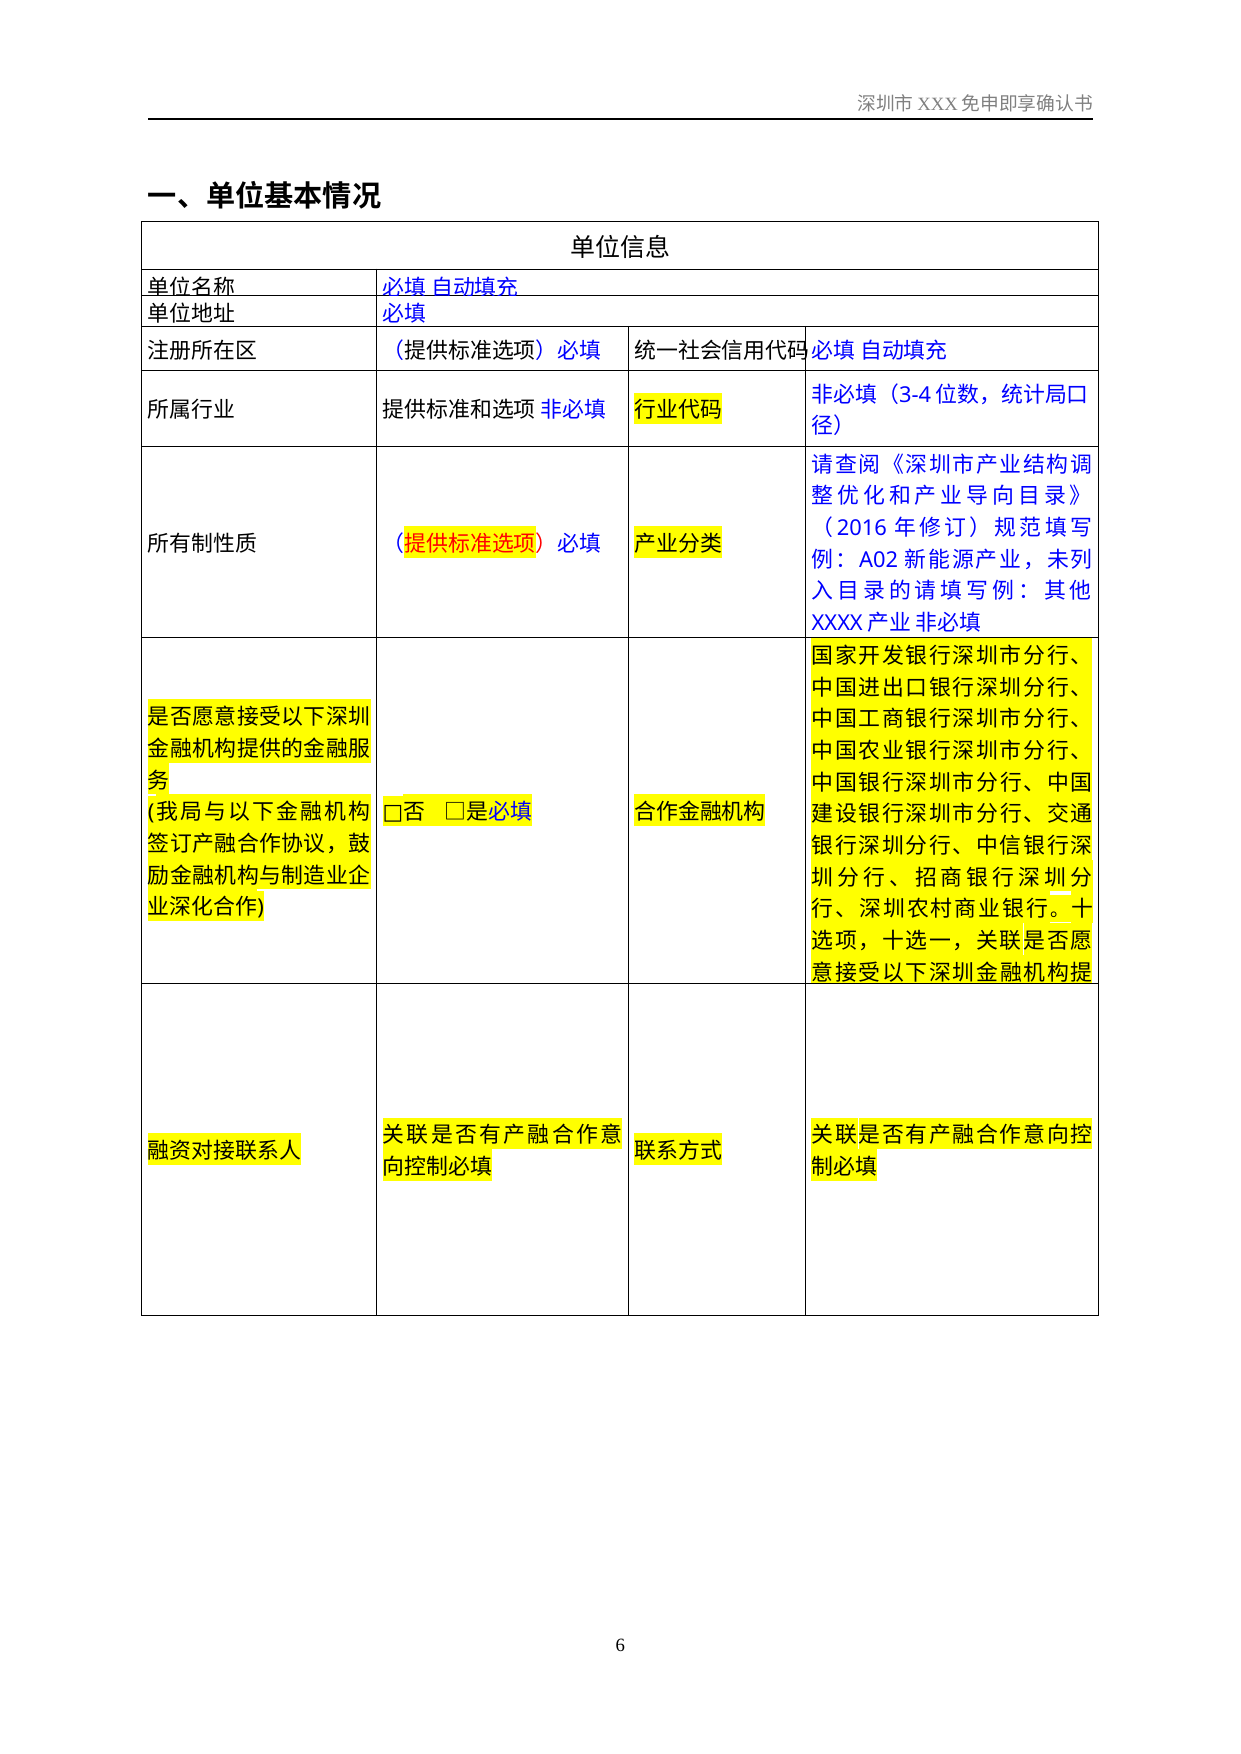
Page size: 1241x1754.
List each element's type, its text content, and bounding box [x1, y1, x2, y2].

table_header 单位信息 [142, 222, 1098, 268]
table_cell 单位名称 [142, 270, 376, 295]
table_cell 必填 自动填充 [806, 327, 1098, 370]
title 一、单位基本情况 [148, 173, 1093, 215]
table_cell 所有制性质 [142, 447, 376, 637]
table_cell （提供标准选项）必填 [377, 447, 628, 637]
table_cell 注册所在区 [142, 327, 376, 370]
table_cell 必填 [377, 296, 1098, 326]
table_cell 融资对接联系人 [142, 984, 376, 1315]
table_cell 合作金融机构 [629, 638, 805, 982]
table_cell 提供标准和选项 非必填 [377, 371, 628, 446]
table_cell 必填 自动填充 [377, 270, 1098, 295]
table_cell 非必填（3-4位数，统计局口径） [806, 371, 1098, 446]
table_cell 是否愿意接受以下深圳金融机构提供的金融服务 (我局与以下金融机构签订产融合作协议，鼓励金融机构与制造业企业深化合作) [142, 638, 376, 982]
table_cell 统一社会信用代码 [629, 327, 805, 370]
table_cell 关联是否有产融合作意向控制必填 [806, 984, 1098, 1315]
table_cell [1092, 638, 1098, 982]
table_cell 行业代码 [629, 371, 805, 446]
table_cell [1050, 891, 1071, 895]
table_cell 所属行业 [142, 371, 376, 446]
table_cell 产业分类 [629, 447, 805, 637]
table_cell 请查阅《深圳市产业结构调整优化和产业导向目录》（2016年修订）规范填写例：A02新能源产业，未列入目录的请填写例：其他 XXXX产业 非必填 [806, 447, 1098, 637]
table_cell （提供标准选项）必填 [377, 327, 628, 370]
table_cell 关联是否有产融合作意向控制必填 [377, 984, 628, 1315]
table_cell □否 □是必填 [377, 638, 628, 982]
table_cell 单位地址 [142, 296, 376, 326]
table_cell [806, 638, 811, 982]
table_cell 联系方式 [629, 984, 805, 1315]
